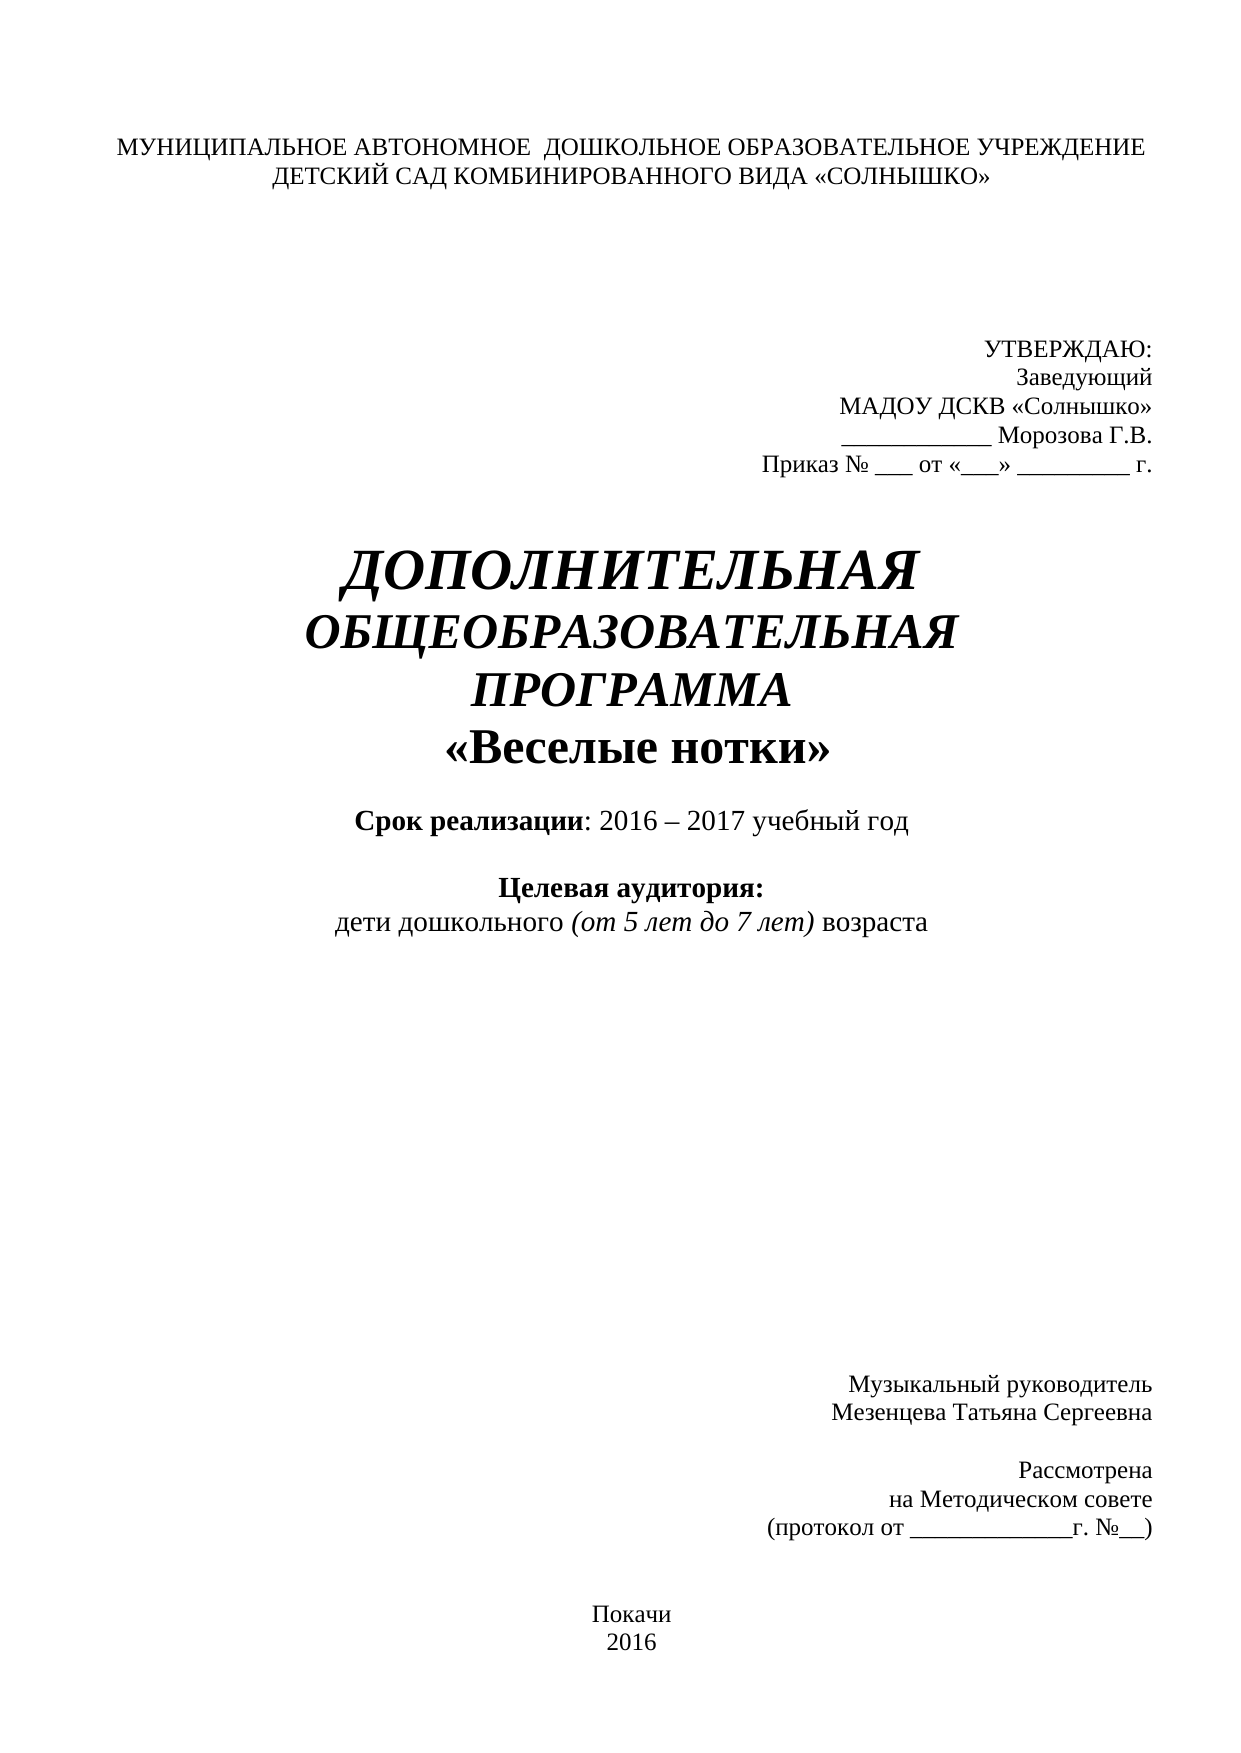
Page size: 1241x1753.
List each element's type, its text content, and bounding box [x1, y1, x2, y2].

text ДОПОЛНИТЕЛЬНАЯ [110, 535, 1152, 602]
text ОБЩЕОБРАЗОВАТЕЛЬНАЯ [110, 602, 1152, 659]
text Заведующий [110, 362, 1152, 391]
text ДЕТСКИЙ САД КОМБИНИРОВАННОГО ВИДА «СОЛНЫШКО» [110, 161, 1152, 190]
text (протокол от _____________г. №__) [110, 1512, 1152, 1541]
text на Методическом совете [110, 1484, 1152, 1512]
text Рассмотрена [110, 1455, 1152, 1484]
text 2016 [110, 1627, 1152, 1656]
text «Веселые нотки» [169, 717, 1093, 774]
text МУНИЦИПАЛЬНОЕ АВТОНОМНОЕ ДОШКОЛЬНОЕ ОБРАЗОВАТЕЛЬНОЕ УЧРЕЖДЕНИЕ [110, 132, 1152, 161]
text ПРОГРАММА [110, 659, 1152, 717]
text Мезенцева Татьяна Сергеевна [110, 1397, 1152, 1426]
text МАДОУ ДСКВ «Солнышко» [110, 391, 1152, 420]
text УТВЕРЖДАЮ: [110, 334, 1152, 362]
text Срок реализации: 2016 – 2017 учебный год [110, 803, 1152, 837]
text дети дошкольного (от 5 лет до 7 лет) возраста [110, 904, 1152, 937]
text Приказ № ___ от «___» _________ г. [110, 449, 1152, 477]
text Целевая аудитория: [110, 870, 1152, 904]
text Покачи [110, 1599, 1152, 1627]
text Музыкальный руководитель [110, 1369, 1152, 1397]
text ____________ Морозова Г.В. [110, 420, 1152, 449]
